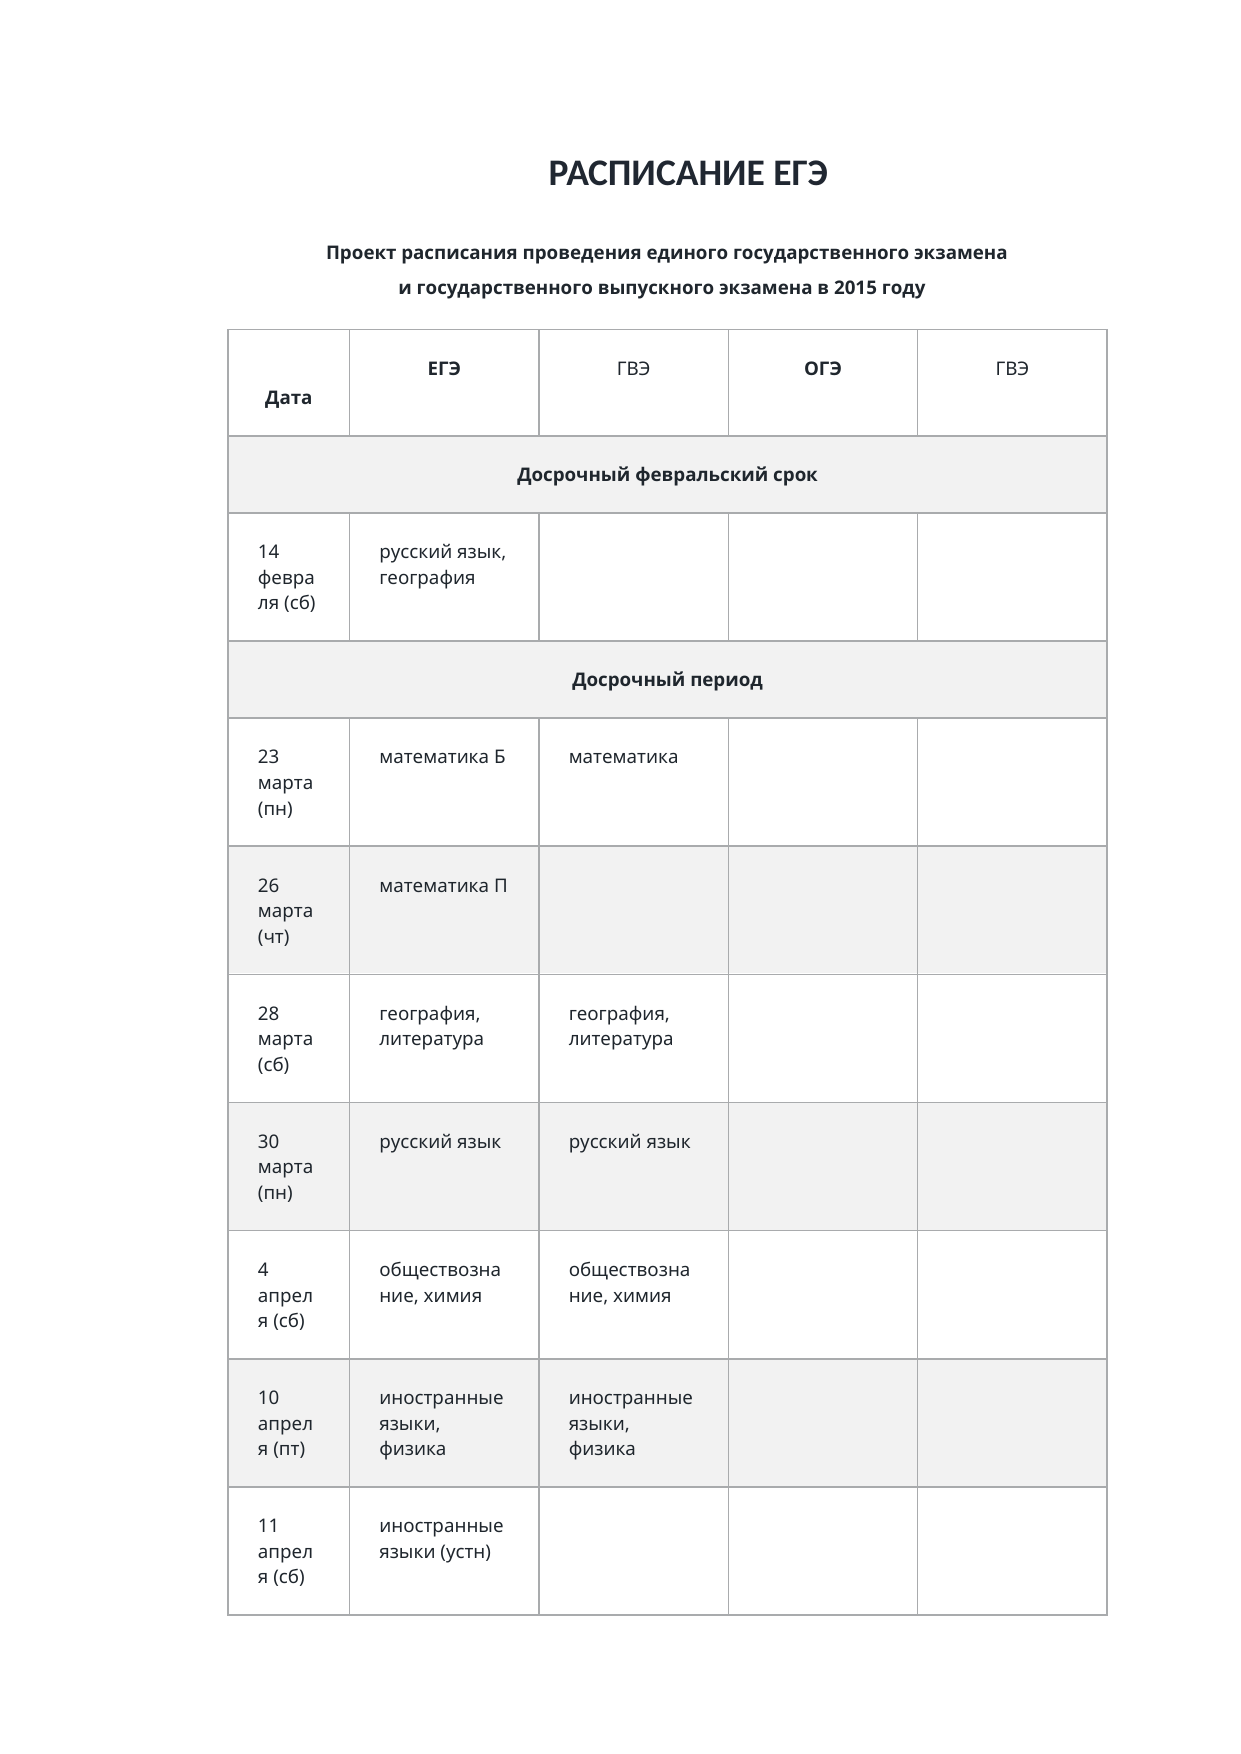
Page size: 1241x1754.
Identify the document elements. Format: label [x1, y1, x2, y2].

table_header [177, 118, 1152, 1616]
